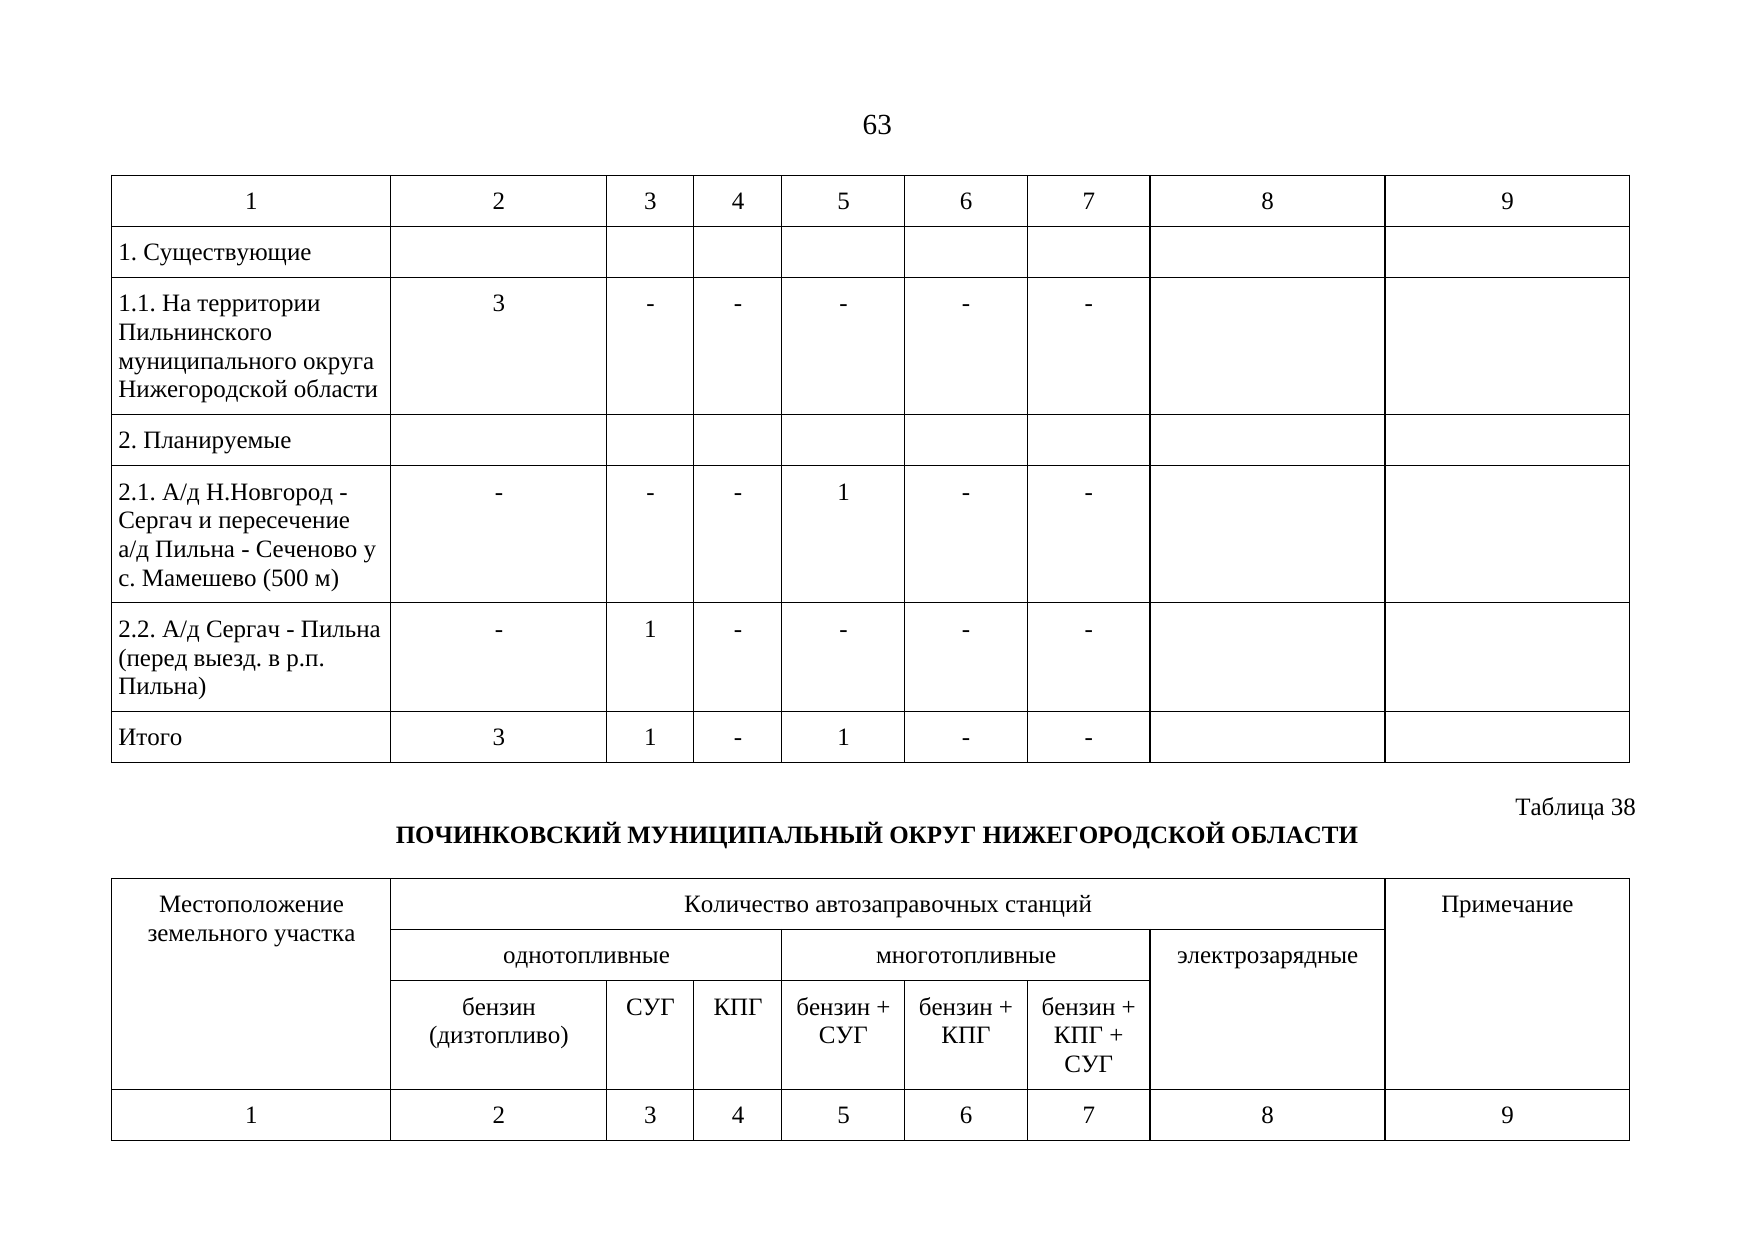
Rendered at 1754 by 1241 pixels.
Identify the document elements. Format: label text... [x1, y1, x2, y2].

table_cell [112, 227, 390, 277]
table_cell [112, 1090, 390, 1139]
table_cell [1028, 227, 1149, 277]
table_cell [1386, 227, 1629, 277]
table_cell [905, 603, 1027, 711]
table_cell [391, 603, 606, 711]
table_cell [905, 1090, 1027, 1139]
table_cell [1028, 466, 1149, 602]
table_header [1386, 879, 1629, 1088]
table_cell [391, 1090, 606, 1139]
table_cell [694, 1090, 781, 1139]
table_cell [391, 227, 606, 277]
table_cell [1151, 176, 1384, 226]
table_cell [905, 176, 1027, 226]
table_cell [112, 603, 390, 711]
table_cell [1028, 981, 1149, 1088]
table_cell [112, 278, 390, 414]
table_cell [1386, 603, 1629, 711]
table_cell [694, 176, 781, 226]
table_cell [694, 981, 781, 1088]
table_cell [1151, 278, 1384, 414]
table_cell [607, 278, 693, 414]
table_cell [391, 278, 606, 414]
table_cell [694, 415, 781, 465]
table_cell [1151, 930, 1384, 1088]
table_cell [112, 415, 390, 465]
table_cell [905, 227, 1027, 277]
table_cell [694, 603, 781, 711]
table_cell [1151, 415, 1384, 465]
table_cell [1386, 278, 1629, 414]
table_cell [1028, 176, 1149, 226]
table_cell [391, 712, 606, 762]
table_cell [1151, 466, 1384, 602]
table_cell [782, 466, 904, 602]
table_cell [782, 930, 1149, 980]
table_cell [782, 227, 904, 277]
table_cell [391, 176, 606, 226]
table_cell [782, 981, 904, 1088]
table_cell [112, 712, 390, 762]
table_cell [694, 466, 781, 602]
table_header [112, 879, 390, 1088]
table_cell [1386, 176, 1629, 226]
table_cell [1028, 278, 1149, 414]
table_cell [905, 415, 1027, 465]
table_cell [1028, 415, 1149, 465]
title ПОЧИНКОВСКИЙ МУНИЦИПАЛЬНЫЙ ОКРУГ НИЖЕГОРОДСКОЙ ОБЛАСТИ [118, 820, 1636, 849]
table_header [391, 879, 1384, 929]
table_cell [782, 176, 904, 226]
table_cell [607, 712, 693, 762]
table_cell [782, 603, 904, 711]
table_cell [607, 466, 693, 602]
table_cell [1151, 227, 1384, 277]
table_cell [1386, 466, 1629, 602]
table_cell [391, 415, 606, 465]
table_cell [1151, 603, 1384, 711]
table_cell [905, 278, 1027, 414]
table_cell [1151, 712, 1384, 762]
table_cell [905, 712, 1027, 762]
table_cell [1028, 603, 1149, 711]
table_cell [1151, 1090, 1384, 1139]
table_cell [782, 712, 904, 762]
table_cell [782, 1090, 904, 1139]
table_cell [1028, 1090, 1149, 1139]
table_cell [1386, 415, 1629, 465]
text Таблица 38 [118, 792, 1636, 820]
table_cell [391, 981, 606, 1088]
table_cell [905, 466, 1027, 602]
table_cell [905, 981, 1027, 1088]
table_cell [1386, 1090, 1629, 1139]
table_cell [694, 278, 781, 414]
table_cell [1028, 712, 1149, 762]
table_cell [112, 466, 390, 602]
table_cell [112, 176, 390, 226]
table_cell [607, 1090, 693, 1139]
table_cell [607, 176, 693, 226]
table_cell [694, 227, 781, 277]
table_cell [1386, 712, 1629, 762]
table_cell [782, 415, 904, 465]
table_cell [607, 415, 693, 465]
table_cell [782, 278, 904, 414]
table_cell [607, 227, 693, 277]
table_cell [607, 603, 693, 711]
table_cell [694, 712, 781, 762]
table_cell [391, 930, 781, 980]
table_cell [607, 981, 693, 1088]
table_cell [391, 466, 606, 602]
